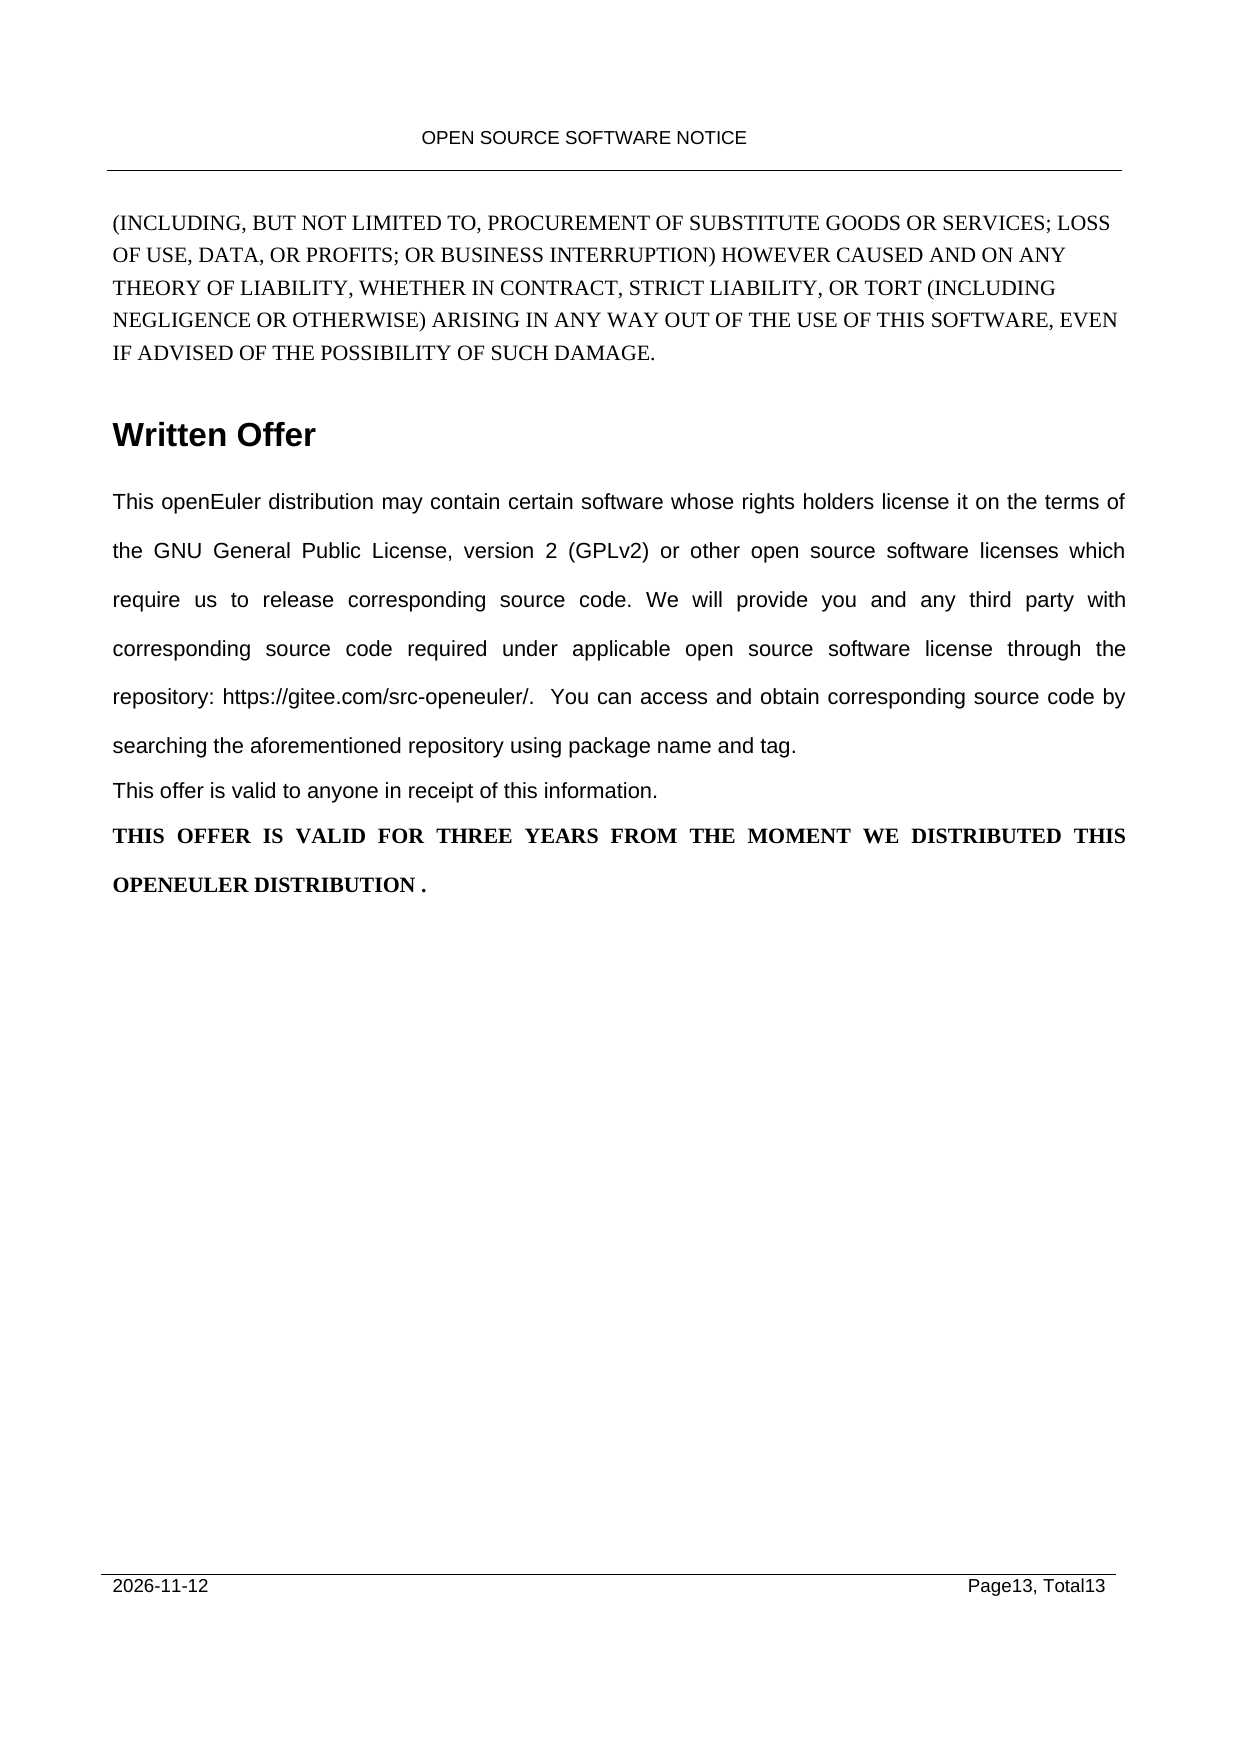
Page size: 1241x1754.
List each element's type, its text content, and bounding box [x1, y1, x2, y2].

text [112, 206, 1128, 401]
text Written Offer [112, 401, 1128, 466]
text THIS OFFER IS VALID FOR THREE YEARS FROM THE MOMENT WE DISTRIBUTED THIS OPENEULER DISTRIBUTION . [112, 819, 1128, 901]
text This openEuler distribution may contain certain software whose rights holders license it on the terms of the GNU General Public License, version 2 (GPLv2) or other open source software licenses which require us to release corresponding source code. We will provide you and any third party with corresponding source code required under applicable open source software license through the repository: https://gitee.com/src-openeuler/. You can access and obtain corresponding source code by searching the aforementioned repository using package name and tag. [112, 486, 1128, 762]
text This offer is valid to anyone in receipt of this information. [112, 774, 1128, 807]
